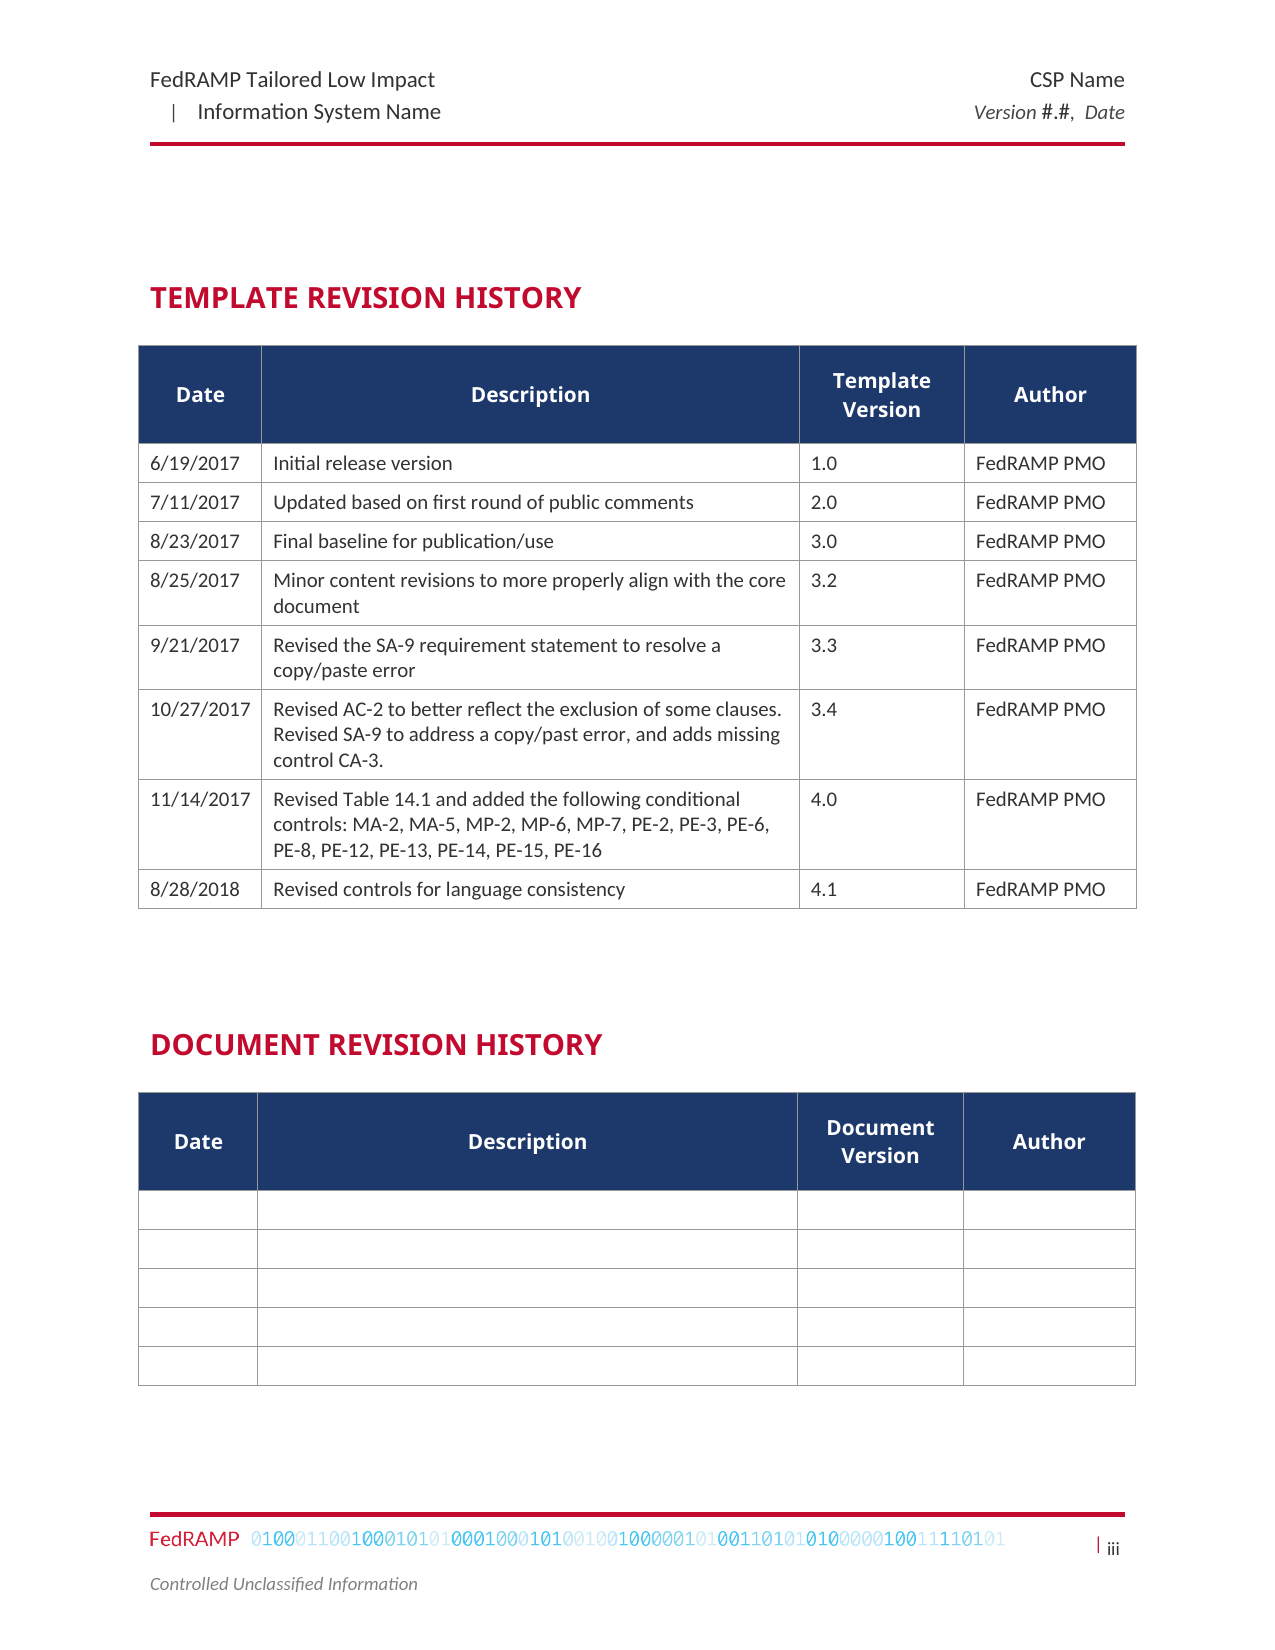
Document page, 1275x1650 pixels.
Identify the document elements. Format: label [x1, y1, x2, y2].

picture [150, 1529, 1005, 1555]
